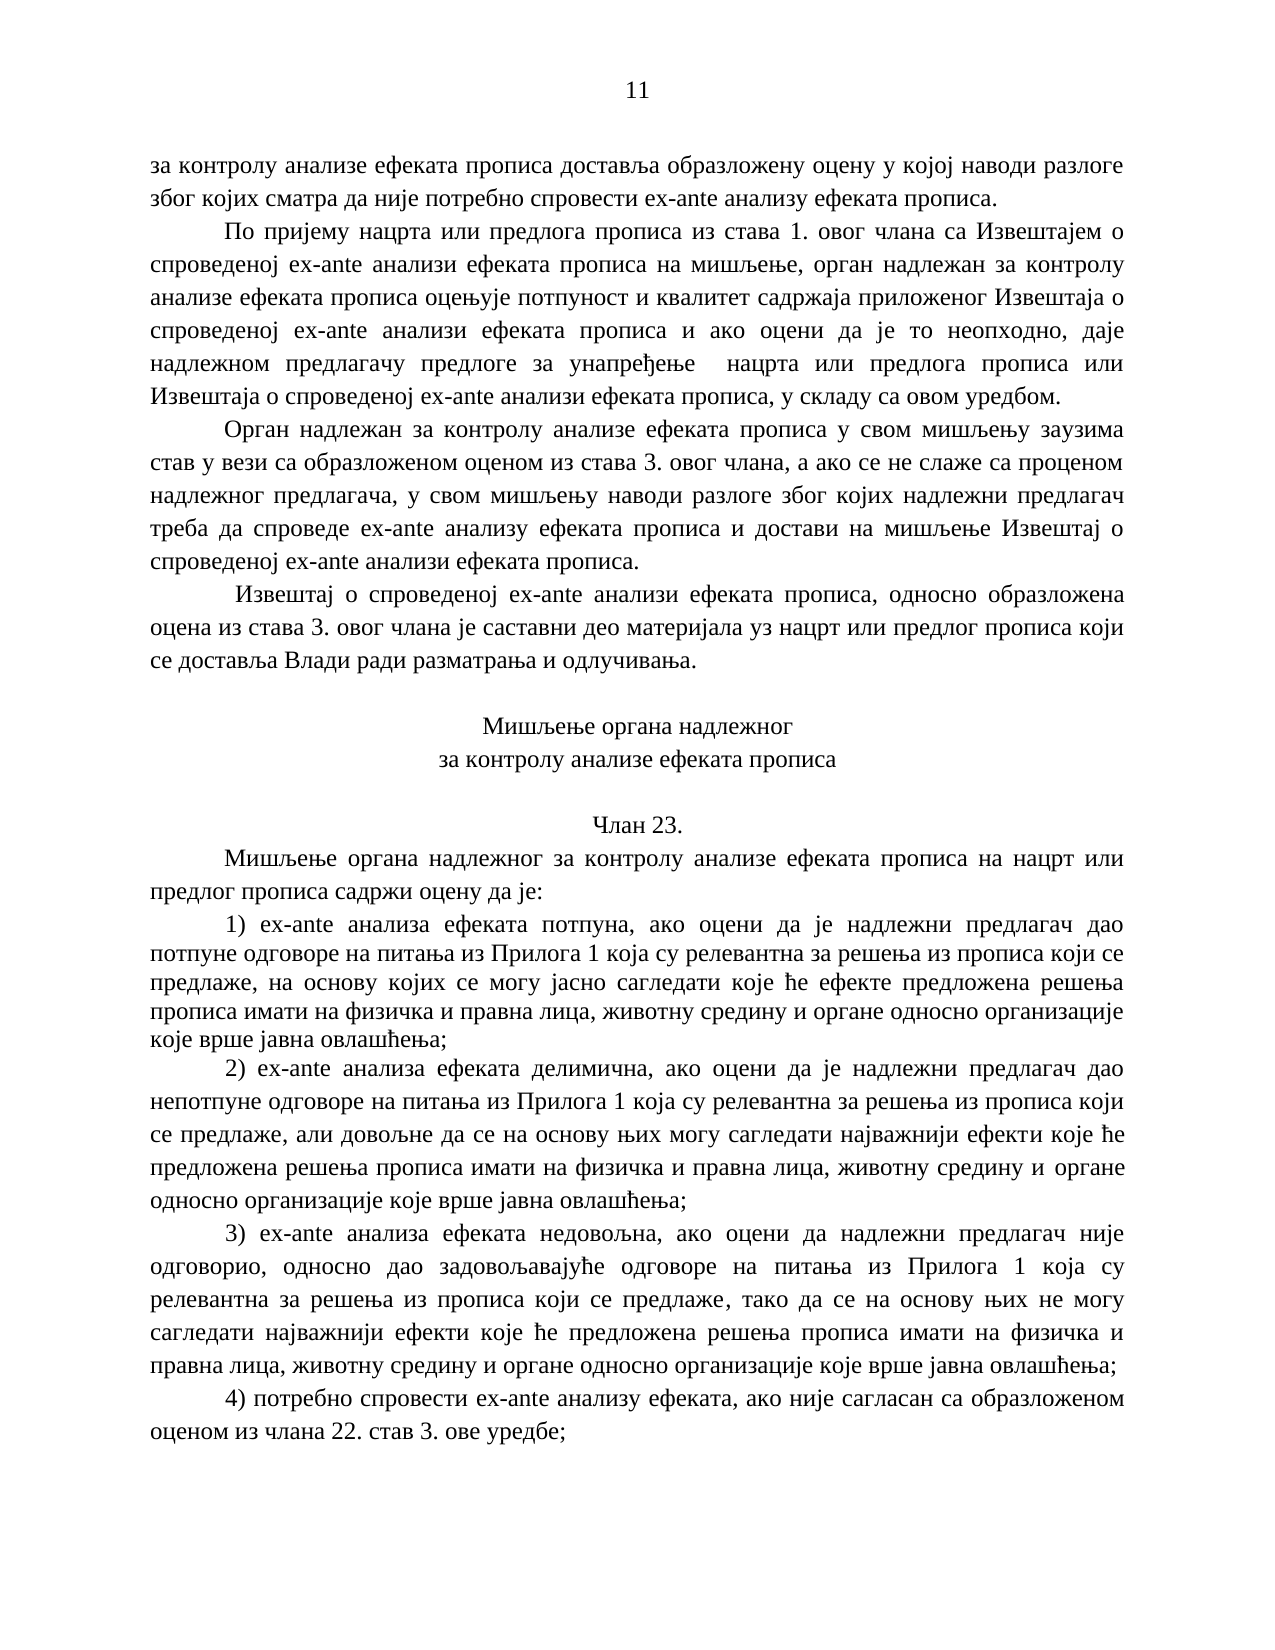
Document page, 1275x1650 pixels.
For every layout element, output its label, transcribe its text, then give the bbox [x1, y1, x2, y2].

text Извештај о спроведеној ex-ante анализи ефеката прописа, односно образложена оцена из става 3. овог члана је саставни део материјала уз нацрт или предлог прописа који се доставља Влади ради разматрања и одлучивања. [150, 579, 1125, 674]
text за контролу анализе ефеката прописа [150, 744, 1125, 773]
text Орган надлежан за контролу анализе ефеката прописа у свом мишљењу заузима став у вези са образложеном оценом из става 3. овог члана, а ако се не слаже са проценом надлежног предлагача, у свом мишљењу наводи разлоге због којих надлежни предлагач треба да спроведе ex-ante анализу ефеката прописа и достави на мишљење Извештај о спроведеној ex-ante анализи ефеката прописа. [150, 414, 1125, 575]
text 4) потребно спровести ex-ante анализу ефеката, ако није сагласан са образложеном оценом из члана 22. став 3. ове уредбе; [150, 1383, 1125, 1445]
text 2) ex-ante анализа ефеката делимична, ако оцени да је надлежни предлагач дао непотпуне одговоре на питања из Прилога 1 која су релевантна за решења из прописа који се предлаже, али довољне да се на основу њих могу сагледати најважнији ефекти које ће предложена решења прописа имати на физичка и правна лица, животну средину и органе односно организације које врше јавна овлашћења; [150, 1053, 1125, 1214]
text По пријему нацрта или предлога прописа из става 1. овог члана са Извештајем о спроведеној ex-ante анализи ефеката прописа на мишљење, орган надлежан за контролу анализе ефеката прописа оцењује потпуност и квалитет садржаја приложеног Извештаја о спроведеној ex-ante анализи ефеката прописа и ако оцени да је то неопходно, даје надлежном предлагачу предлоге за унапређење нацрта или предлога прописа или Извештаја о спроведеној ex-ante анализи ефеката прописа, у складу са овом уредбом. [150, 216, 1125, 410]
text Члан 23. [150, 810, 1125, 839]
text 3) ex-ante анализа ефеката недовољна, ако оцени да надлежни предлагач није одговорио, односно дао задовољавајуће одговоре на питања из Прилога 1 која су релевантна за решења из прописа који се предлаже, тако да се на основу њих не могу сагледати најважнији ефекти које ће предложена решења прописа имати на физичка и правна лица, животну средину и органе односно организације које врше јавна овлашћења; [150, 1218, 1125, 1379]
text 1) ex-ante анализа ефеката потпуна, ако оцени да је надлежни предлагач дао потпуне одговоре на питања из Прилога 1 која су релевантна за решења из прописа који се предлаже, на основу којих се могу јасно сагледати које ће ефекте предложена решења прописа имати на физичка и правна лица, животну средину и органе односно организације које врше јавна овлашћења; [150, 909, 1125, 1053]
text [150, 150, 1125, 212]
text Мишљење органа надлежног за контролу анализе ефеката прописа на нацрт или предлог прописа садржи оцену да је: [150, 843, 1125, 905]
text Мишљење органа надлежног [150, 711, 1125, 740]
